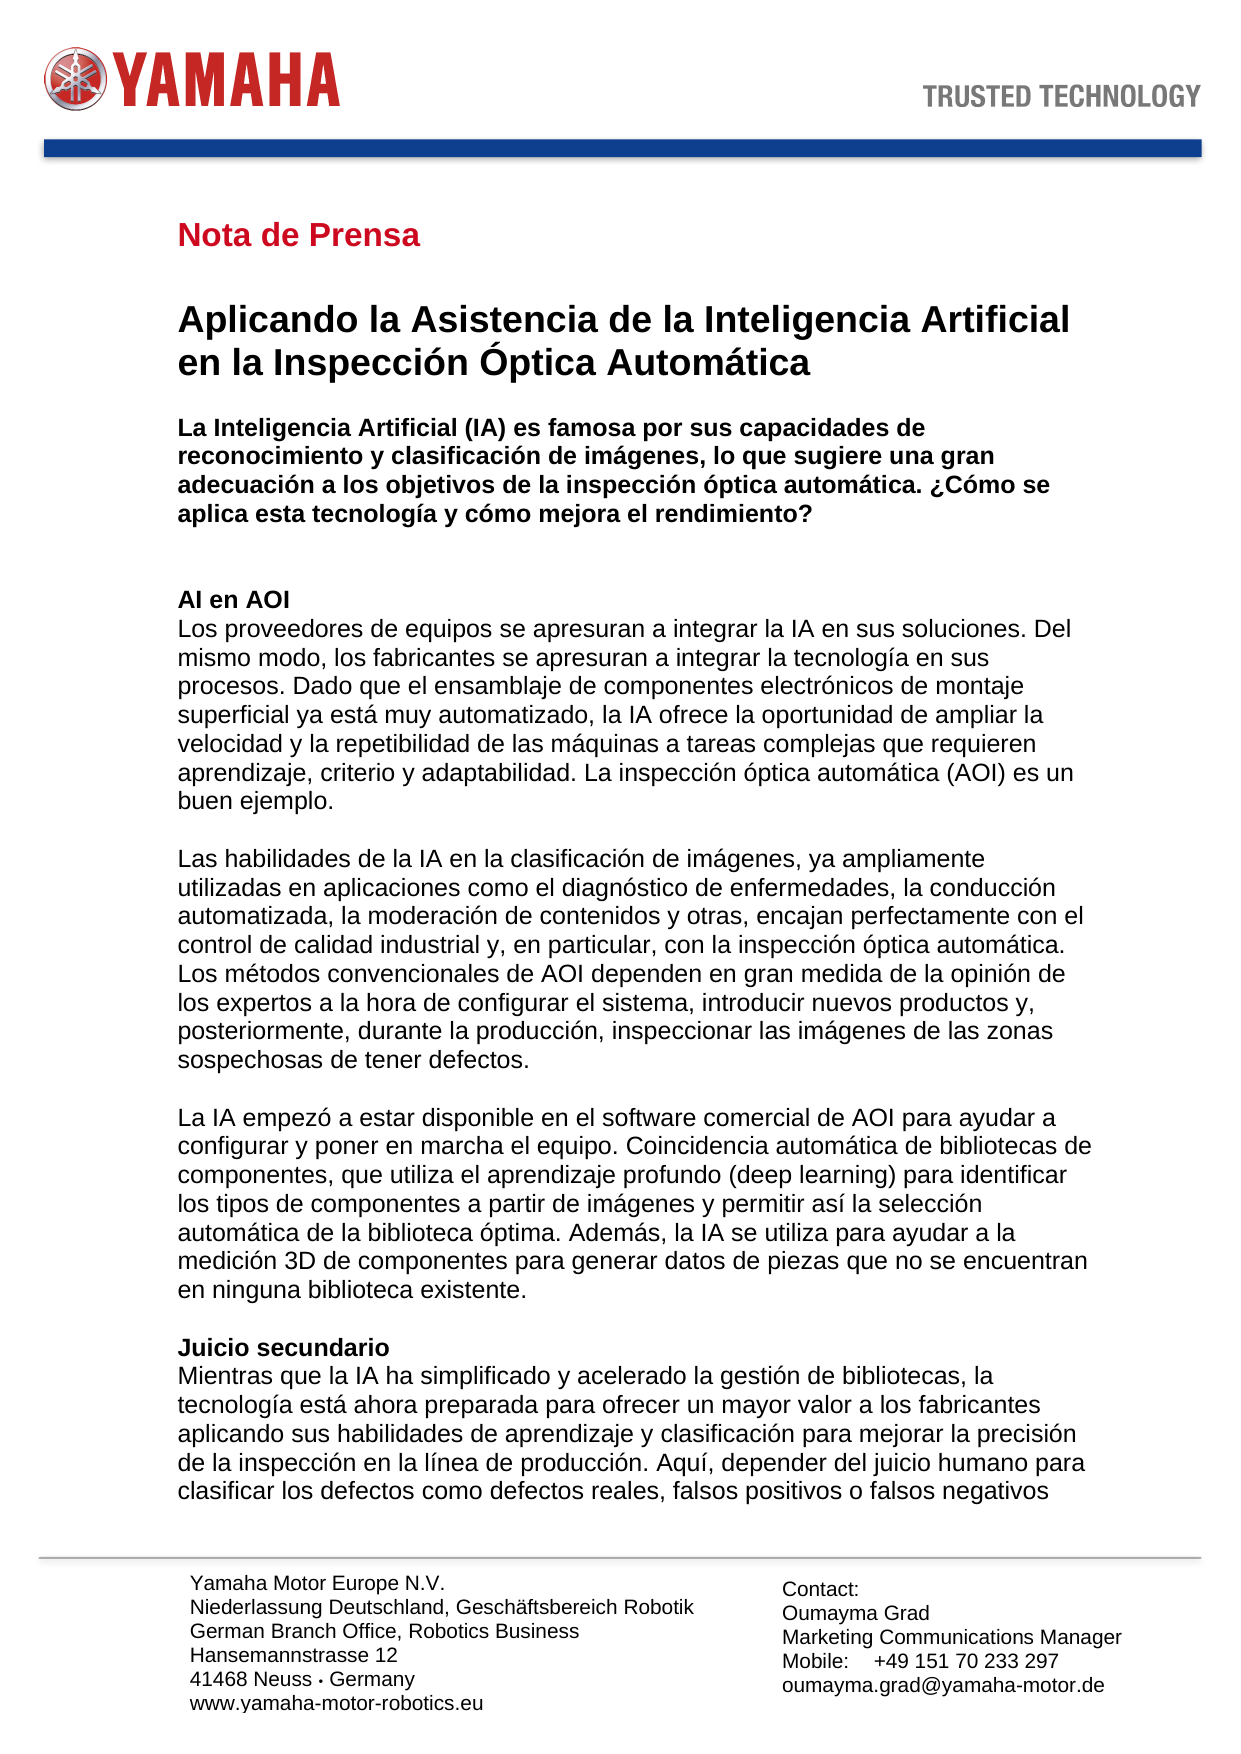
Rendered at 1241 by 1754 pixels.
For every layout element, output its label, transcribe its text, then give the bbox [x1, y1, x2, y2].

text Juicio secundario [177, 1332, 1093, 1361]
text La Inteligencia Artificial (IA) es famosa por sus capacidades de reconocimiento y clasificación de imágenes, lo que sugiere una gran adecuación a los objetivos de la inspección óptica automática. ¿Cómo se aplica esta tecnología y cómo mejora el rendimiento? [177, 412, 1093, 527]
text Las habilidades de la IA en la clasificación de imágenes, ya ampliamente utilizadas en aplicaciones como el diagnóstico de enfermedades, la conducción automatizada, la moderación de contenidos y otras, encajan perfectamente con el control de calidad industrial y, en particular, con la inspección óptica automática. Los métodos convencionales de AOI dependen en gran medida de la opinión de los expertos a la hora de configurar el sistema, introducir nuevos productos y, posteriormente, durante la producción, inspeccionar las imágenes de las zonas sospechosas de tener defectos. [177, 844, 1093, 1074]
text La IA empezó a estar disponible en el software comercial de AOI para ayudar a configurar y poner en marcha el equipo. Coincidencia automática de bibliotecas de componentes, que utiliza el aprendizaje profundo (deep learning) para identificar los tipos de componentes a partir de imágenes y permitir así la selección automática de la biblioteca óptima. Además, la IA se utiliza para ayudar a la medición 3D de componentes para generar datos de piezas que no se encuentran en ninguna biblioteca existente. [177, 1102, 1093, 1304]
text Los proveedores de equipos se apresuran a integrar la IA en sus soluciones. Del mismo modo, los fabricantes se apresuran a integrar la tecnología en sus procesos. Dado que el ensamblaje de componentes electrónicos de montaje superficial ya está muy automatizado, la IA ofrece la oportunidad de ampliar la velocidad y la repetibilidad de las máquinas a tareas complejas que requieren aprendizaje, criterio y adaptabilidad. La inspección óptica automática (AOI) es un buen ejemplo. [177, 614, 1093, 815]
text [177, 1361, 1093, 1505]
picture [44, 47, 1201, 111]
text AI en AOI [177, 585, 1093, 614]
text Nota de Prensa [177, 215, 916, 253]
text Aplicando la Asistencia de la Inteligencia Artificial en la Inspección Óptica Automática [177, 297, 1093, 384]
